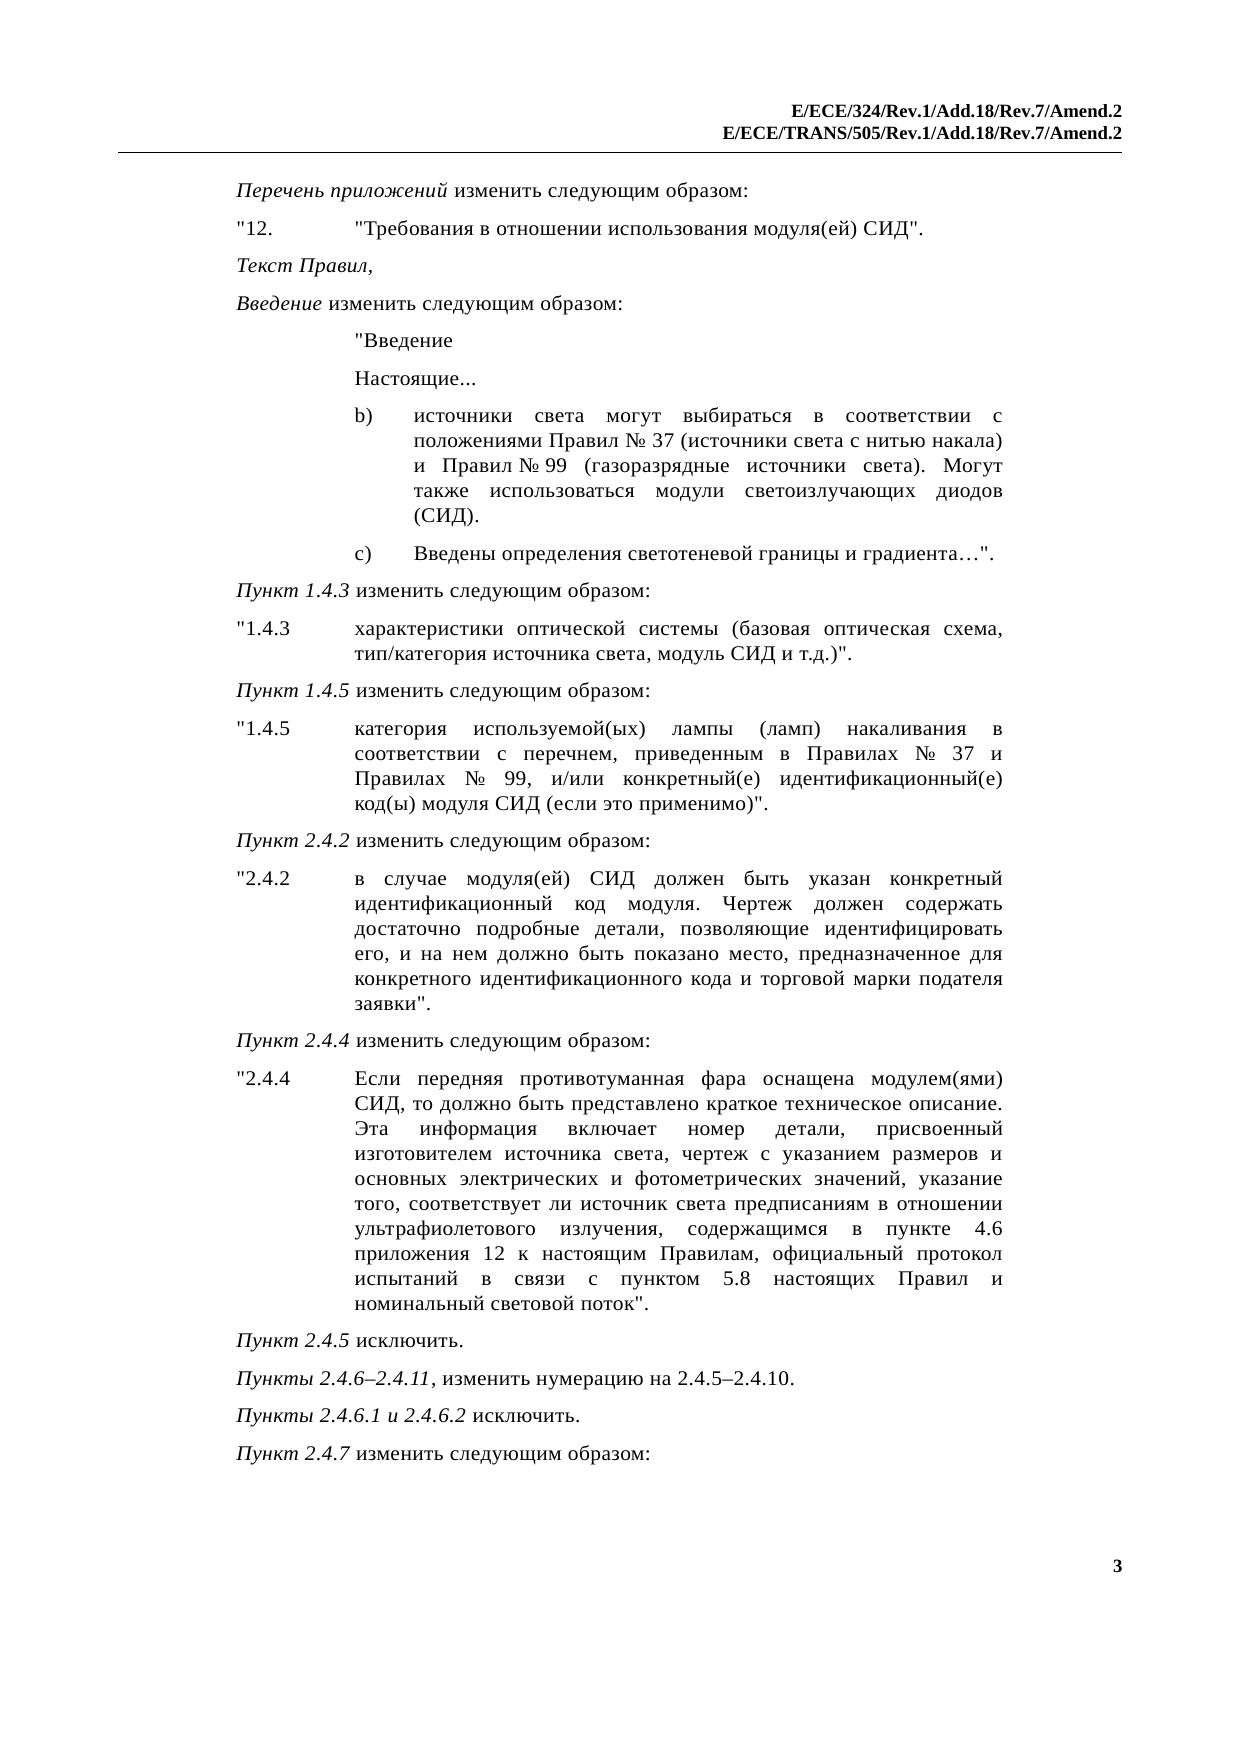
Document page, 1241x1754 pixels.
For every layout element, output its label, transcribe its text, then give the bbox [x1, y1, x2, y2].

text "1.4.3 характеристики оптической системы (базовая оптическая схема, тип/категория источника света, модуль СИД и т.д.)". [236, 615, 1004, 665]
text "1.4.5 категория используемой(ых) лампы (ламп) накаливания в соответствии с перечнем, приведенным в Правилах № 37 и Правилах № 99, и/или конкретный(е) идентификационный(е) код(ы) модуля СИД (если это применимо)". [236, 715, 1004, 815]
text "2.4.4 Если передняя противотуманная фара оснащена модулем(ями) СИД, то должно быть представлено краткое техническое описание. Эта информация включает номер детали, присвоенный изготовителем источника света, чертеж с указанием размеров и основных электрических и фотометрических значений, указание того, соответствует ли источник света предписаниям в отношении ультрафиолетового излучения, содержащимся в пункте 4.6 приложения 12 к настоящим Правилам, официальный протокол испытаний в связи с пунктом 5.8 настоящих Правил и номинальный световой поток". [236, 1065, 1004, 1315]
text b) источники света могут выбираться в соответствии с положениями Правил № 37 (источники света с нитью накала) и Правил № 99 (газоразрядные источники света). Могут также использоваться модули светоизлучающих диодов (СИД). [236, 402, 1004, 527]
text Настоящие... [236, 365, 1004, 390]
text Перечень приложений изменить следующим образом: [236, 177, 1004, 202]
text Пункты 2.4.6.1 и 2.4.6.2 исключить. [236, 1402, 1004, 1427]
text Пункт 2.4.5 исключить. [236, 1327, 1004, 1352]
text Пункт 2.4.2 изменить следующим образом: [236, 827, 1004, 852]
text Пункт 2.4.7 изменить следующим образом: [236, 1440, 1004, 1465]
text Пункты 2.4.6–2.4.11, изменить нумерацию на 2.4.5–2.4.10. [236, 1365, 1004, 1390]
text c) Введены определения светотеневой границы и градиента…". [236, 540, 1004, 565]
text Введение изменить следующим образом: [236, 290, 1004, 315]
text Пункт 1.4.5 изменить следующим образом: [236, 677, 1004, 702]
text "2.4.2 в случае модуля(ей) СИД должен быть указан конкретный идентификационный код модуля. Чертеж должен содержать достаточно подробные детали, позволяющие идентифицировать его, и на нем должно быть показано место, предназначенное для конкретного идентификационного кода и торговой марки подателя заявки". [236, 865, 1004, 1015]
text "Введение [236, 327, 1004, 352]
text Пункт 1.4.3 изменить следующим образом: [236, 577, 1004, 602]
text Текст Правил, [236, 252, 1004, 277]
text Пункт 2.4.4 изменить следующим образом: [236, 1027, 1004, 1052]
text "12. "Требования в отношении использования модуля(ей) СИД". [236, 215, 1004, 240]
